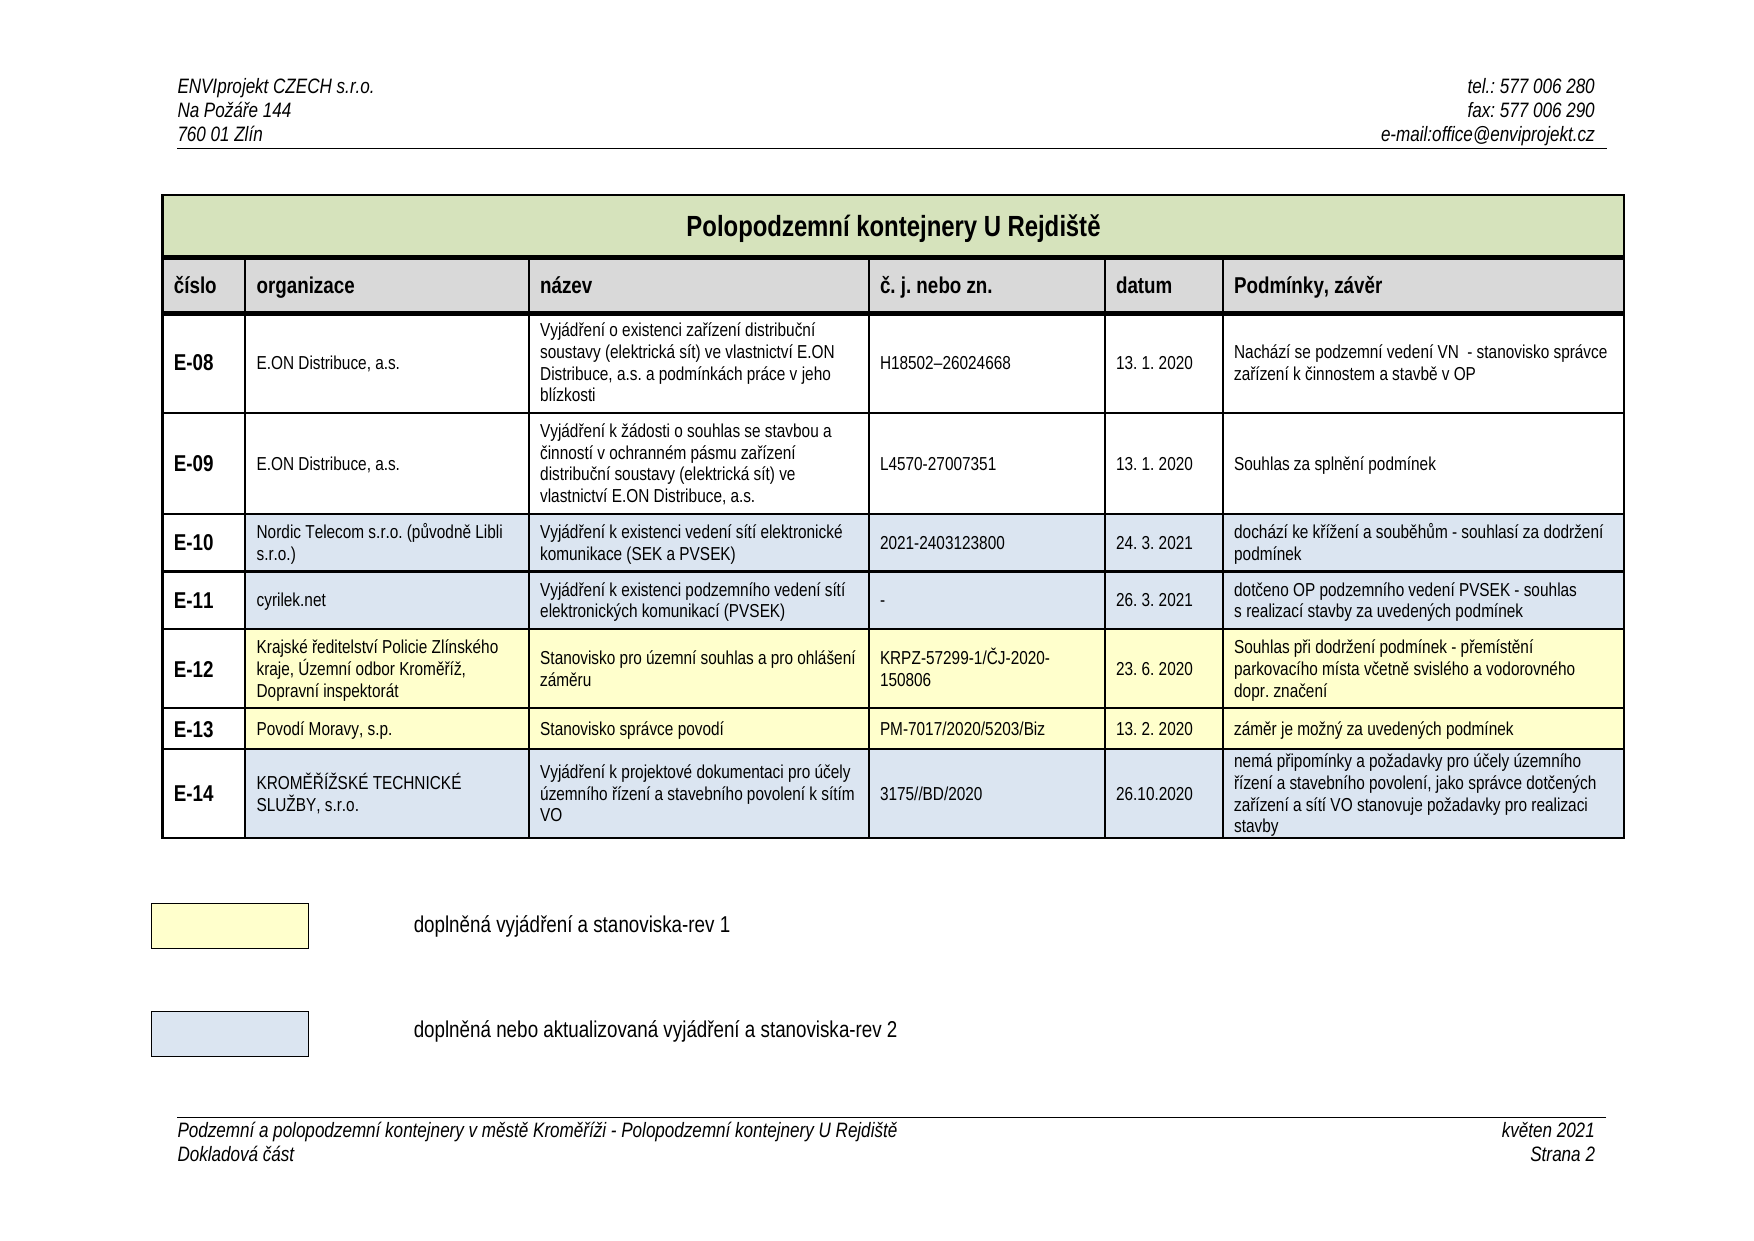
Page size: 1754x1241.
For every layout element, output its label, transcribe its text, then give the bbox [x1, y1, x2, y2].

table_cell KROMĚŘÍŽSKÉ TECHNICKÉ SLUŽBY, s.r.o. [246, 750, 528, 837]
table_cell záměr je možný za uvedených podmínek [1224, 709, 1623, 748]
table_cell 24. 3. 2021 [1106, 515, 1222, 570]
table_cell 26.10.2020 [1106, 750, 1222, 837]
table_cell dochází ke křížení a souběhům - souhlasí za dodržení podmínek [1224, 515, 1623, 570]
table_cell Souhlas za splnění podmínek [1224, 414, 1623, 513]
table_cell PM-7017/2020/5203/Biz [870, 709, 1104, 748]
table_cell E-09 [164, 414, 244, 513]
table_cell Krajské ředitelství Policie Zlínského kraje, Územní odbor Kroměříž, Dopravní inspektorát [246, 630, 528, 707]
table_cell E-12 [164, 630, 244, 707]
table_cell E-14 [164, 750, 244, 837]
table_cell 2021-2403123800 [870, 515, 1104, 570]
table_cell E-10 [164, 515, 244, 570]
table_cell Vyjádření k existenci podzemního vedení sítí elektronických komunikací (PVSEK) [530, 573, 868, 628]
table_cell 13. 1. 2020 [1106, 414, 1222, 513]
table_cell Nachází se podzemní vedení VN - stanovisko správce zařízení k činnostem a stavbě v OP [1224, 316, 1623, 412]
table_cell 23. 6. 2020 [1106, 630, 1222, 707]
text DOdop doplněná nebo aktualizovaná vyjádření a stanoviska-rev 2 [309, 1016, 1606, 1042]
table_cell E-13 [164, 709, 244, 748]
table_cell Stanovisko správce povodí [530, 709, 868, 748]
table_cell 26. 3. 2021 [1106, 573, 1222, 628]
table_cell Povodí Moravy, s.p. [246, 709, 528, 748]
table_cell E-08 [164, 316, 244, 412]
table_cell H18502–26024668 [870, 316, 1104, 412]
table_cell Vyjádření o existenci zařízení distribuční soustavy (elektrická sít) ve vlastnictví E.ON Distribuce, a.s. a podmínkách práce v jeho blízkosti [530, 316, 868, 412]
table_cell cyrilek.net [246, 573, 528, 628]
table_cell Vyjádření k existenci vedení sítí elektronické komunikace (SEK a PVSEK) [530, 515, 868, 570]
table_cell název [530, 260, 868, 311]
table_cell Nordic Telecom s.r.o. (původně Libli s.r.o.) [246, 515, 528, 570]
text DOdop doplněná vyjádření a stanoviska-rev 1 [309, 911, 1606, 937]
table_cell KRPZ-57299-1/ČJ-2020-150806 [870, 630, 1104, 707]
table_cell Stanovisko pro územní souhlas a pro ohlášení záměru [530, 630, 868, 707]
table_cell L4570-27007351 [870, 414, 1104, 513]
table_cell E.ON Distribuce, a.s. [246, 316, 528, 412]
table_cell datum [1106, 260, 1222, 311]
table_cell 3175//BD/2020 [870, 750, 1104, 837]
table_cell E.ON Distribuce, a.s. [246, 414, 528, 513]
table_cell Vyjádření k žádosti o souhlas se stavbou a činností v ochranném pásmu zařízení distribuční soustavy (elektrická sít) ve vlastnictví E.ON Distribuce, a.s. [530, 414, 868, 513]
table_cell Vyjádření k projektové dokumentaci pro účely územního řízení a stavebního povolení k sítím VO [530, 750, 868, 837]
table_cell číslo [164, 260, 244, 311]
table_cell E-11 [164, 573, 244, 628]
table_cell Podmínky, závěr [1224, 260, 1623, 311]
table_cell Souhlas při dodržení podmínek - přemístění parkovacího místa včetně svislého a vodorovného dopr. značení [1224, 630, 1623, 707]
table_header Polopodzemní kontejnery U Rejdiště [164, 196, 1623, 255]
table_cell 13. 1. 2020 [1106, 316, 1222, 412]
table_cell - [870, 573, 1104, 628]
table_cell organizace [246, 260, 528, 311]
table_cell 13. 2. 2020 [1106, 709, 1222, 748]
table_cell č. j. nebo zn. [870, 260, 1104, 311]
table_cell dotčeno OP podzemního vedení PVSEK - souhlas s realizací stavby za uvedených podmínek [1224, 573, 1623, 628]
table_cell nemá připomínky a požadavky pro účely územního řízení a stavebního povolení, jako správce dotčených zařízení a sítí VO stanovuje požadavky pro realizaci stavby [1224, 750, 1623, 837]
